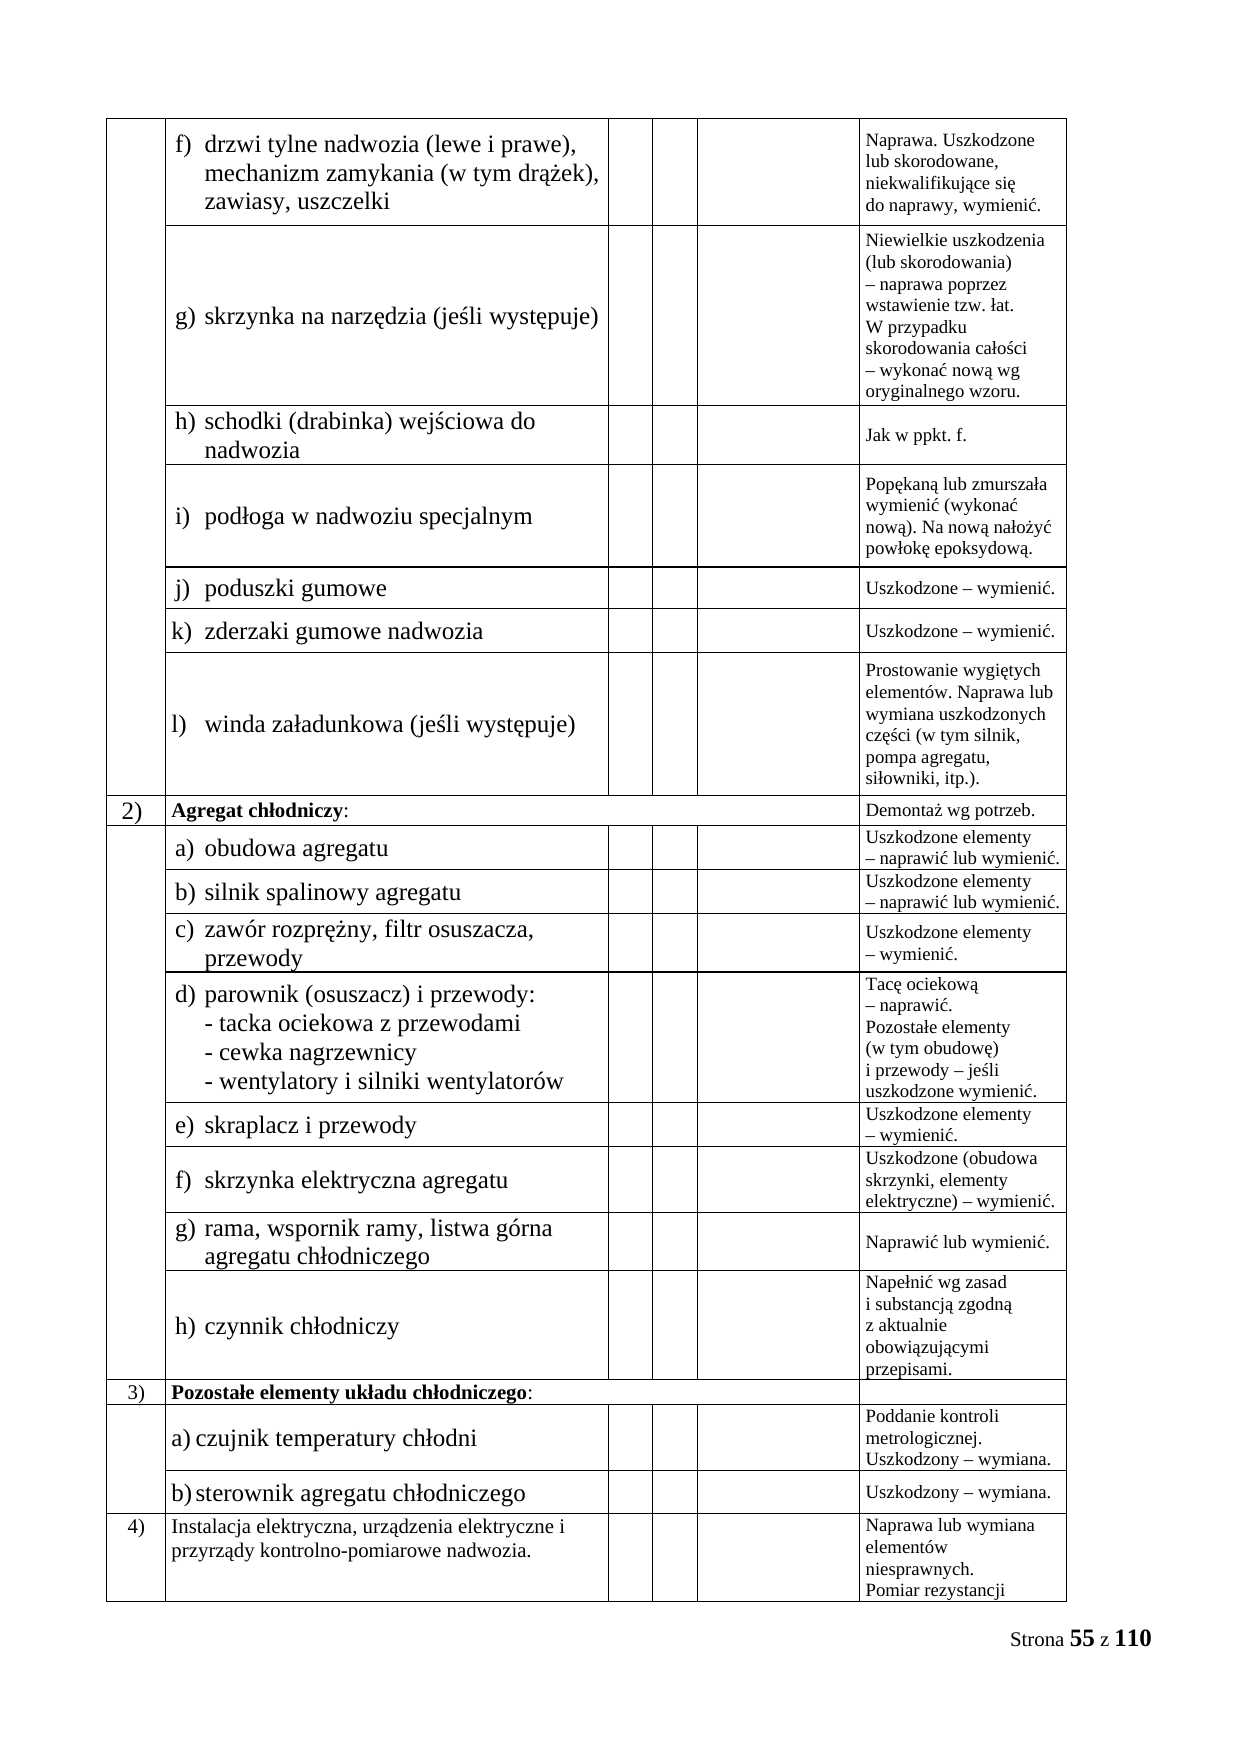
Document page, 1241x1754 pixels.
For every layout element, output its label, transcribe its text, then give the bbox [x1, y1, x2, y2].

table_cell [653, 1103, 697, 1146]
table_cell [609, 1213, 652, 1270]
table_cell [609, 973, 652, 1102]
table_cell Uszkodzone elementy – wymienić. [860, 914, 1066, 971]
table_cell [653, 1514, 697, 1601]
table_cell [107, 796, 165, 824]
table_cell [698, 1405, 859, 1470]
table_cell [698, 1271, 859, 1379]
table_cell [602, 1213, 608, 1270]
table_cell [698, 609, 859, 652]
table_cell [653, 826, 697, 869]
table_cell Uszkodzone elementy – naprawić lub wymienić. [860, 870, 1066, 913]
table_cell Jak w ppkt. f. [860, 406, 1066, 464]
table_cell poduszki gumowe [166, 568, 608, 608]
table_cell [653, 870, 697, 913]
table_cell Tacę ociekową – naprawić. Pozostałe elementy (w tym obudowę) i przewody – jeśli uszkodzone wymienić. [860, 973, 1066, 1102]
table_cell [609, 914, 652, 971]
table_cell [653, 406, 697, 464]
table_cell [653, 609, 697, 652]
table_cell Uszkodzone – wymienić. [860, 568, 1066, 608]
table_cell [609, 1103, 652, 1146]
table_cell zderzaki gumowe nadwozia [166, 609, 608, 652]
table_cell [698, 406, 859, 464]
table_cell Popękaną lub zmurszała wymienić (wykonać nową). Na nową nałożyć powłokę epoksydową. [860, 465, 1066, 566]
table_cell Uszkodzone – wymienić. [860, 609, 1066, 652]
table_cell [609, 1147, 652, 1212]
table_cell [860, 1514, 1066, 1601]
table_cell Agregat chłodniczy: [166, 796, 859, 824]
table_cell [698, 870, 859, 913]
table_cell skrzynka na narzędzia (jeśli występuje) [166, 226, 608, 405]
table_cell [653, 914, 697, 971]
table_cell [698, 1213, 859, 1270]
table_cell [698, 226, 859, 405]
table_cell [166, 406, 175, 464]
table_cell [609, 226, 652, 405]
table_cell Uszkodzone elementy – wymienić. [860, 1103, 1066, 1146]
table_cell winda załadunkowa (jeśli występuje) [166, 653, 608, 795]
table_cell [698, 1514, 859, 1601]
table_cell [698, 1471, 859, 1513]
table_cell skrzynka elektryczna agregatu [166, 1147, 608, 1212]
table_cell [653, 568, 697, 608]
table_cell Prostowanie wygiętych elementów. Naprawa lub wymiana uszkodzonych części (w tym silnik, pompa agregatu, siłowniki, itp.). [860, 653, 1066, 795]
table_cell parownik (osuszacz) i przewody: - tacka ociekowa z przewodami - cewka nagrzewnicy - wentylatory i silniki wentylatorów [166, 973, 608, 1102]
table_cell [653, 119, 697, 225]
table_cell czynnik chłodniczy [166, 1271, 608, 1379]
table_cell Naprawić lub wymienić. [860, 1213, 1066, 1270]
table_cell [653, 1213, 697, 1270]
table_cell [609, 1514, 652, 1601]
table_cell [609, 465, 652, 566]
table_cell Pozostałe elementy układu chłodniczego: [166, 1380, 859, 1404]
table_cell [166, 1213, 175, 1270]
table_cell [609, 1271, 652, 1379]
table_cell czujnik temperatury chłodni [166, 1405, 608, 1470]
table_cell [653, 973, 697, 1102]
table_cell Napełnić wg zasad i substancją zgodną z aktualnie obowiązującymi przepisami. [860, 1271, 1066, 1379]
table_cell sterownik agregatu chłodniczego [166, 1471, 608, 1513]
table_cell [609, 609, 652, 652]
table_cell [609, 1405, 652, 1470]
table_cell Uszkodzone elementy – naprawić lub wymienić. [860, 826, 1066, 869]
table_cell [653, 1271, 697, 1379]
table_cell [609, 826, 652, 869]
table_cell [698, 973, 859, 1102]
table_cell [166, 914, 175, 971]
table_cell [653, 465, 697, 566]
table_cell [698, 465, 859, 566]
table_cell [698, 653, 859, 795]
table_cell [698, 1147, 859, 1212]
table_cell skraplacz i przewody [166, 1103, 608, 1146]
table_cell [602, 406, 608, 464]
table_cell [860, 1380, 1066, 1404]
table_cell [609, 568, 652, 608]
table_cell [609, 406, 652, 464]
table_cell [107, 1405, 165, 1513]
table_cell [609, 870, 652, 913]
table_cell [107, 826, 165, 1379]
table_cell [698, 826, 859, 869]
table_cell Naprawa. Uszkodzone lub skorodowane, niekwalifikujące się do naprawy, wymienić. [860, 119, 1066, 225]
table_cell 4) [107, 1514, 165, 1601]
table_cell Uszkodzone (obudowa skrzynki, elementy elektryczne) – wymienić. [860, 1147, 1066, 1212]
table_cell [609, 1471, 652, 1513]
table_cell [653, 1471, 697, 1513]
table_cell [609, 653, 652, 795]
table_cell [653, 653, 697, 795]
table_cell silnik spalinowy agregatu [166, 870, 608, 913]
table_cell [698, 568, 859, 608]
table_cell [698, 119, 859, 225]
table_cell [166, 1514, 608, 1601]
table_cell Niewielkie uszkodzenia (lub skorodowania) – naprawa poprzez wstawienie tzw. łat. W przypadku skorodowania całości – wykonać nową wg oryginalnego wzoru. [860, 226, 1066, 405]
table_cell [653, 1405, 697, 1470]
table_cell Demontaż wg potrzeb. [860, 796, 1066, 824]
table_cell [653, 226, 697, 405]
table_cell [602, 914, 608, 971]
table_cell obudowa agregatu [166, 826, 608, 869]
table_cell [609, 119, 652, 225]
table_cell [653, 1147, 697, 1212]
table_cell [698, 914, 859, 971]
table_cell Uszkodzony – wymiana. [860, 1471, 1066, 1513]
table_cell Poddanie kontroli metrologicznej. Uszkodzony – wymiana. [860, 1405, 1066, 1470]
table_cell 3) [107, 1380, 165, 1404]
table_cell podłoga w nadwoziu specjalnym [166, 465, 608, 566]
table_cell drzwi tylne nadwozia (lewe i prawe), mechanizm zamykania (w tym drążek), zawiasy, uszczelki [166, 119, 608, 225]
table_cell [698, 1103, 859, 1146]
